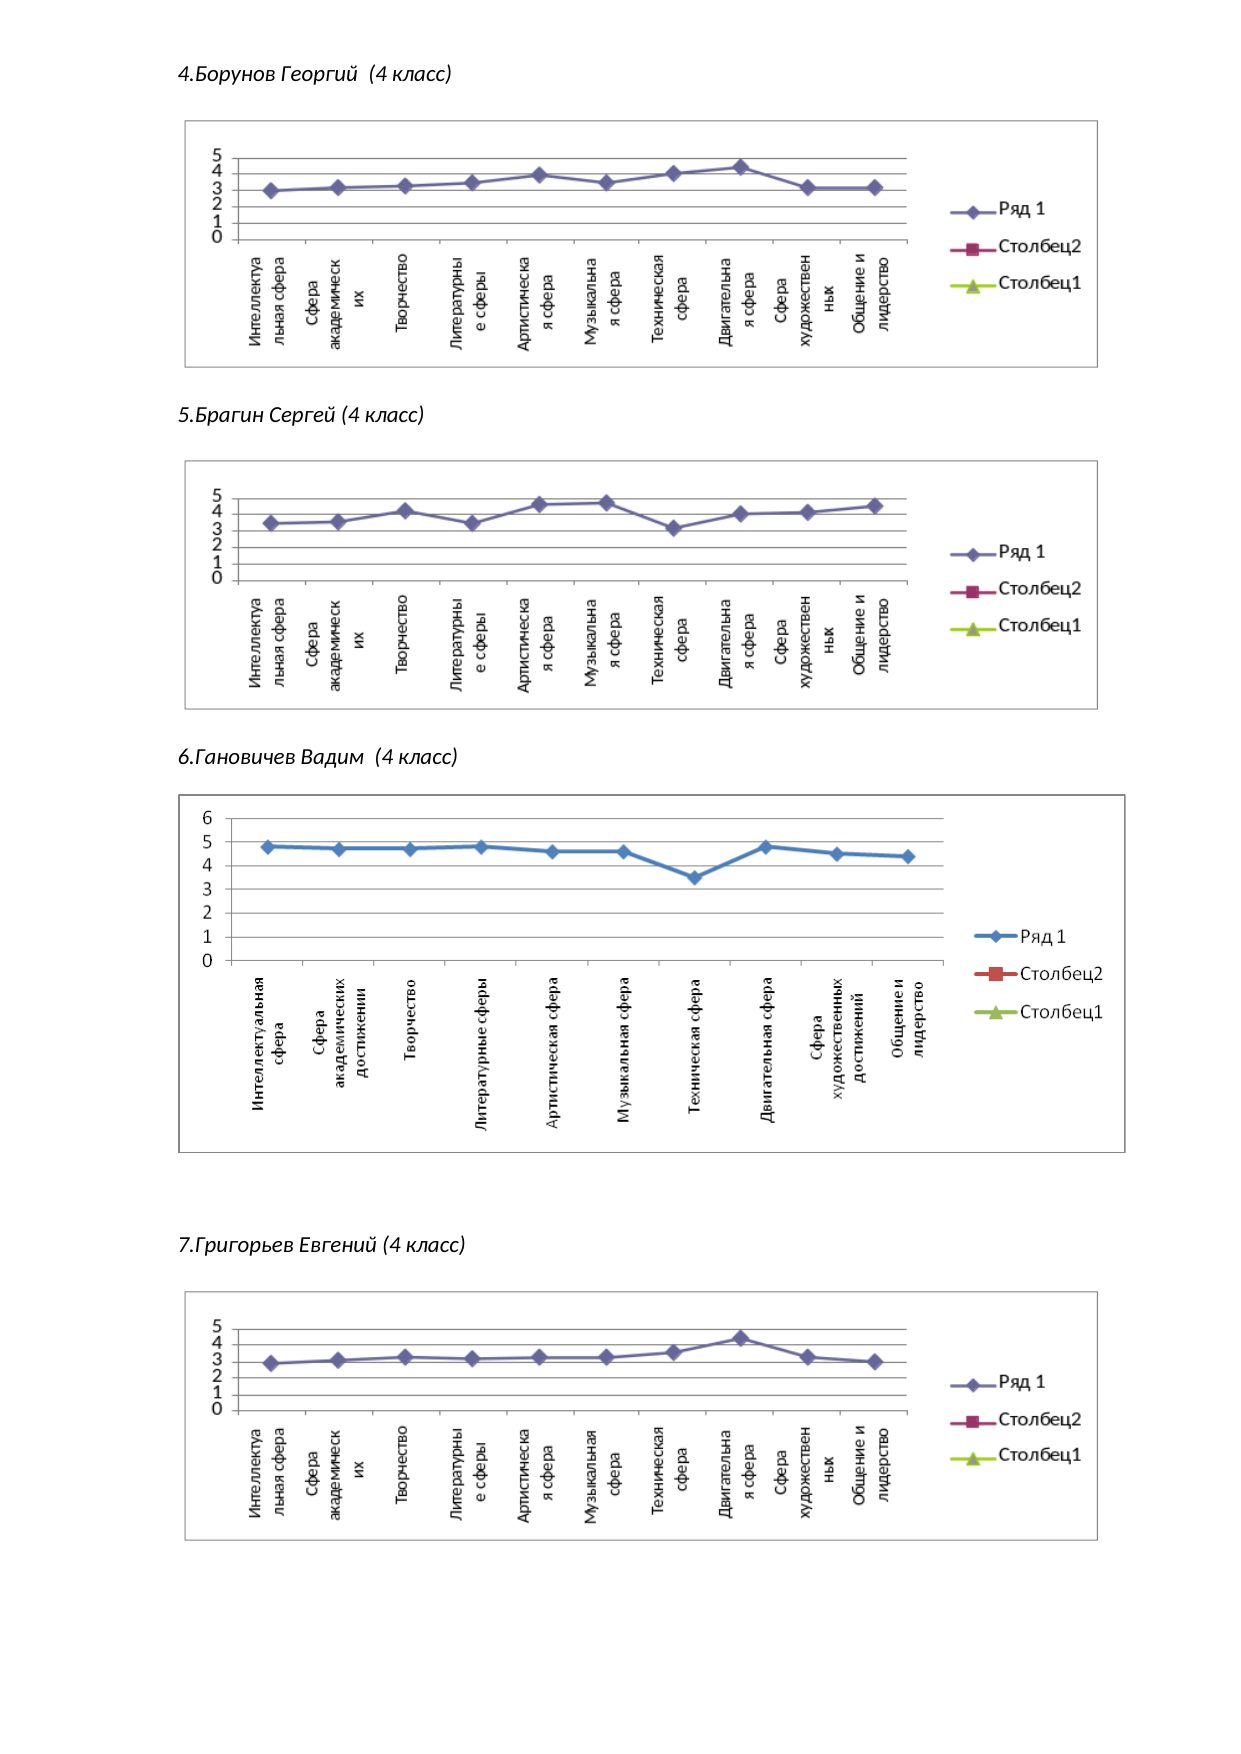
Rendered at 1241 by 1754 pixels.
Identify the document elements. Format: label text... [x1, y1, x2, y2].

text 4.Борунов Георгий (4 класс) [177, 59, 1152, 87]
text 5.Брагин Сергей (4 класс) [177, 400, 1152, 428]
picture [177, 794, 1126, 1153]
text 7.Григорьев Евгений (4 класс) [177, 1231, 1152, 1259]
text 6.Гановичев Вадим (4 класс) [177, 742, 1152, 770]
